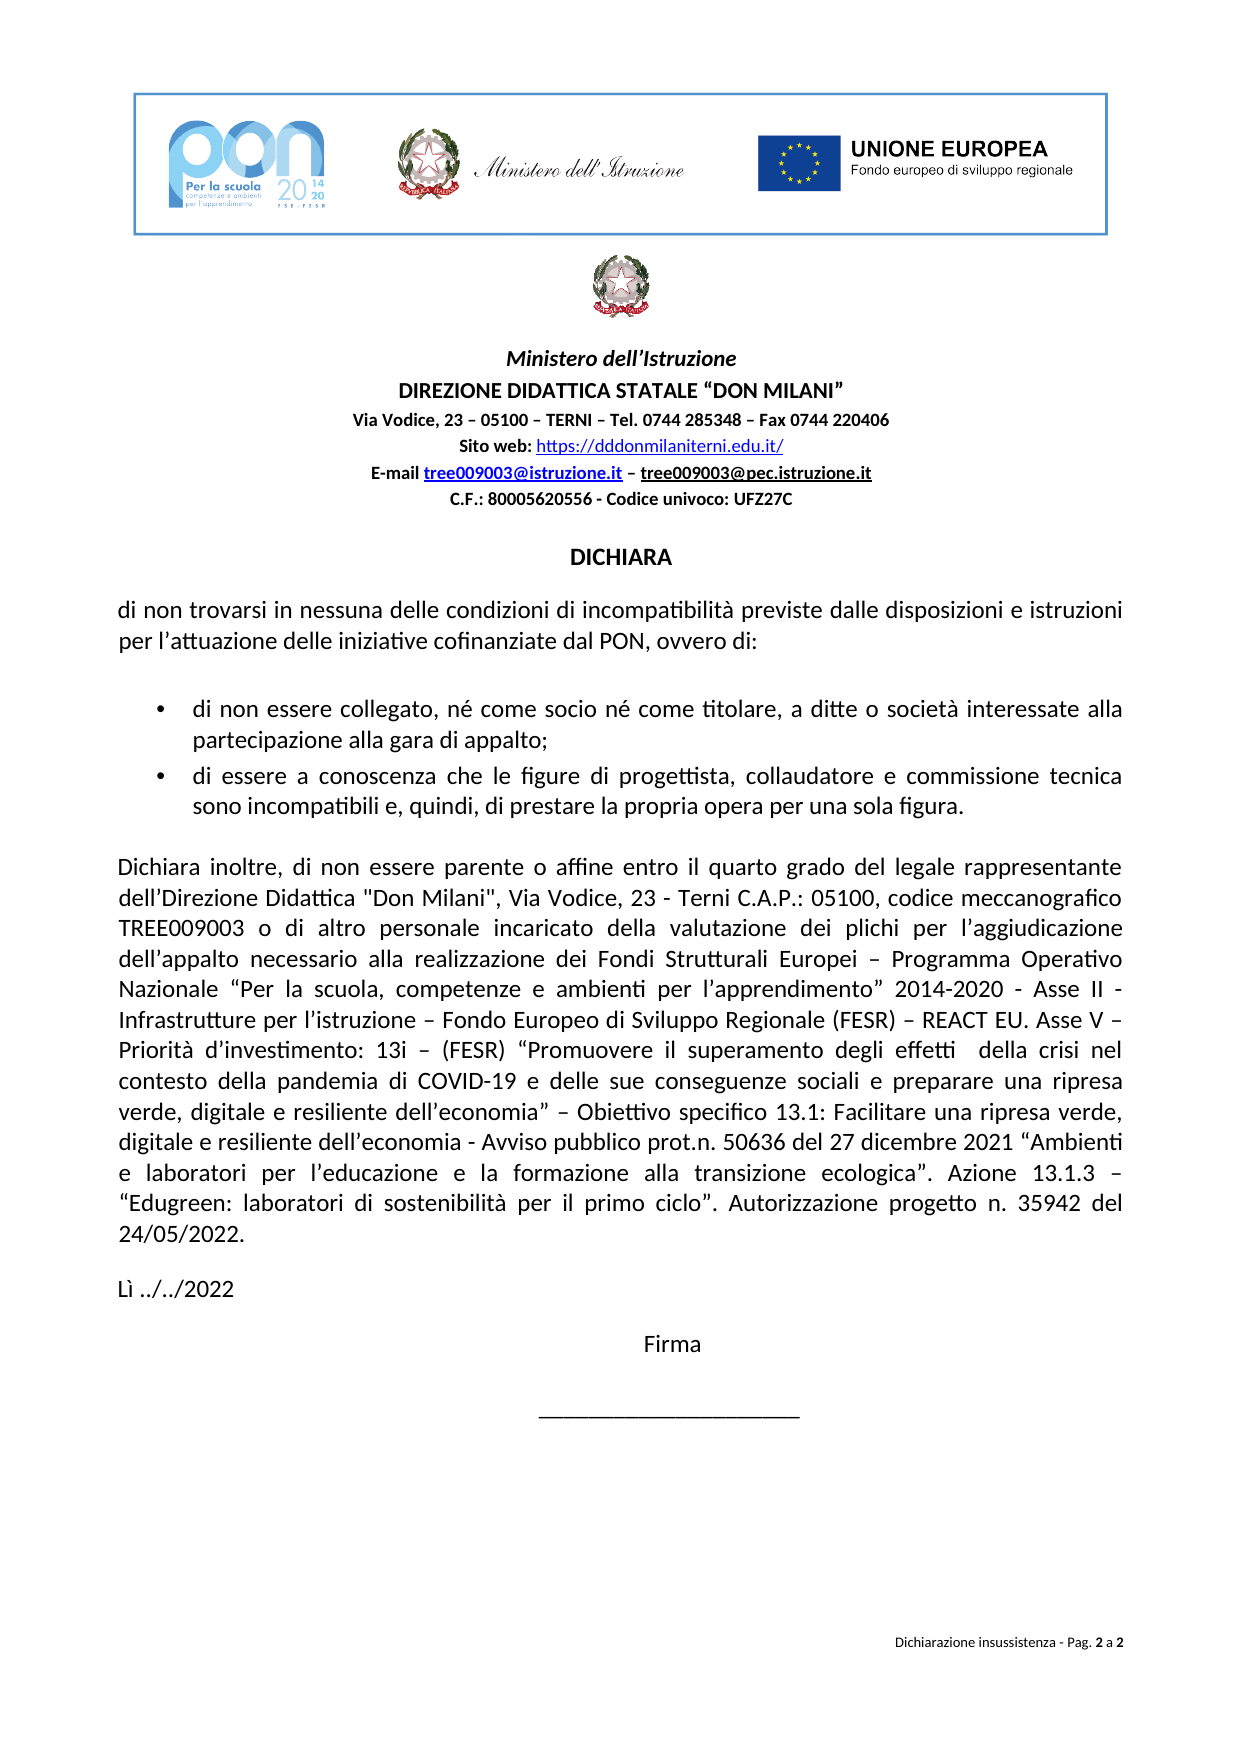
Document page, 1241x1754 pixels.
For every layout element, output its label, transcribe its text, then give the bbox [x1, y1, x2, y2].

text DICHIARA [119, 541, 1123, 572]
text Dichiara inoltre, di non essere parente o affine entro il quarto grado del legale rappresentante dell’Direzione Didattica "Don Milani", Via Vodice, 23 - Terni C.A.P.: 05100, codice meccanografico TREE009003 o di altro personale incaricato della valutazione dei plichi per l’aggiudicazione dell’appalto necessario alla realizzazione dei Fondi Strutturali Europei – Programma Operativo Nazionale “Per la scuola, competenze e ambienti per l’apprendimento” 2014-2020 - Asse II - Infrastrutture per l’istruzione – Fondo Europeo di Sviluppo Regionale (FESR) – REACT EU. Asse V – Priorità d’investimento: 13i – (FESR) “Promuovere il superamento degli effetti della crisi nel contesto della pandemia di COVID-19 e delle sue conseguenze sociali e preparare una ripresa verde, digitale e resiliente dell’economia” – Obiettivo specifico 13.1: Facilitare una ripresa verde, digitale e resiliente dell’economia - Avviso pubblico prot.n. 50636 del 27 dicembre 2021 “Ambienti e laboratori per l’educazione e la formazione alla transizione ecologica”. Azione 13.1.3 – “Edugreen: laboratori di sostenibilità per il primo ciclo”. Autorizzazione progetto n. 35942 del 24/05/2022. [117, 852, 1124, 1248]
picture [118, 75, 1123, 319]
text Firma [119, 1328, 1123, 1358]
text di non trovarsi in nessuna delle condizioni di incompatibilità previste dalle disposizioni e istruzioni per l’attuazione delle iniziative cofinanziate dal PON, ovvero di: [117, 594, 1124, 656]
list di essere a conoscenza che le figure di progettista, collaudatore e commissione tecnica sono incompatibili e, quindi, di prestare la propria opera per una sola figura. [156, 760, 1124, 821]
text Lì ../../2022 [117, 1273, 1124, 1303]
text _____________________ [119, 1391, 1123, 1422]
list di non essere collegato, né come socio né come titolare, a ditte o società interessate alla partecipazione alla gara di appalto; [156, 693, 1124, 754]
